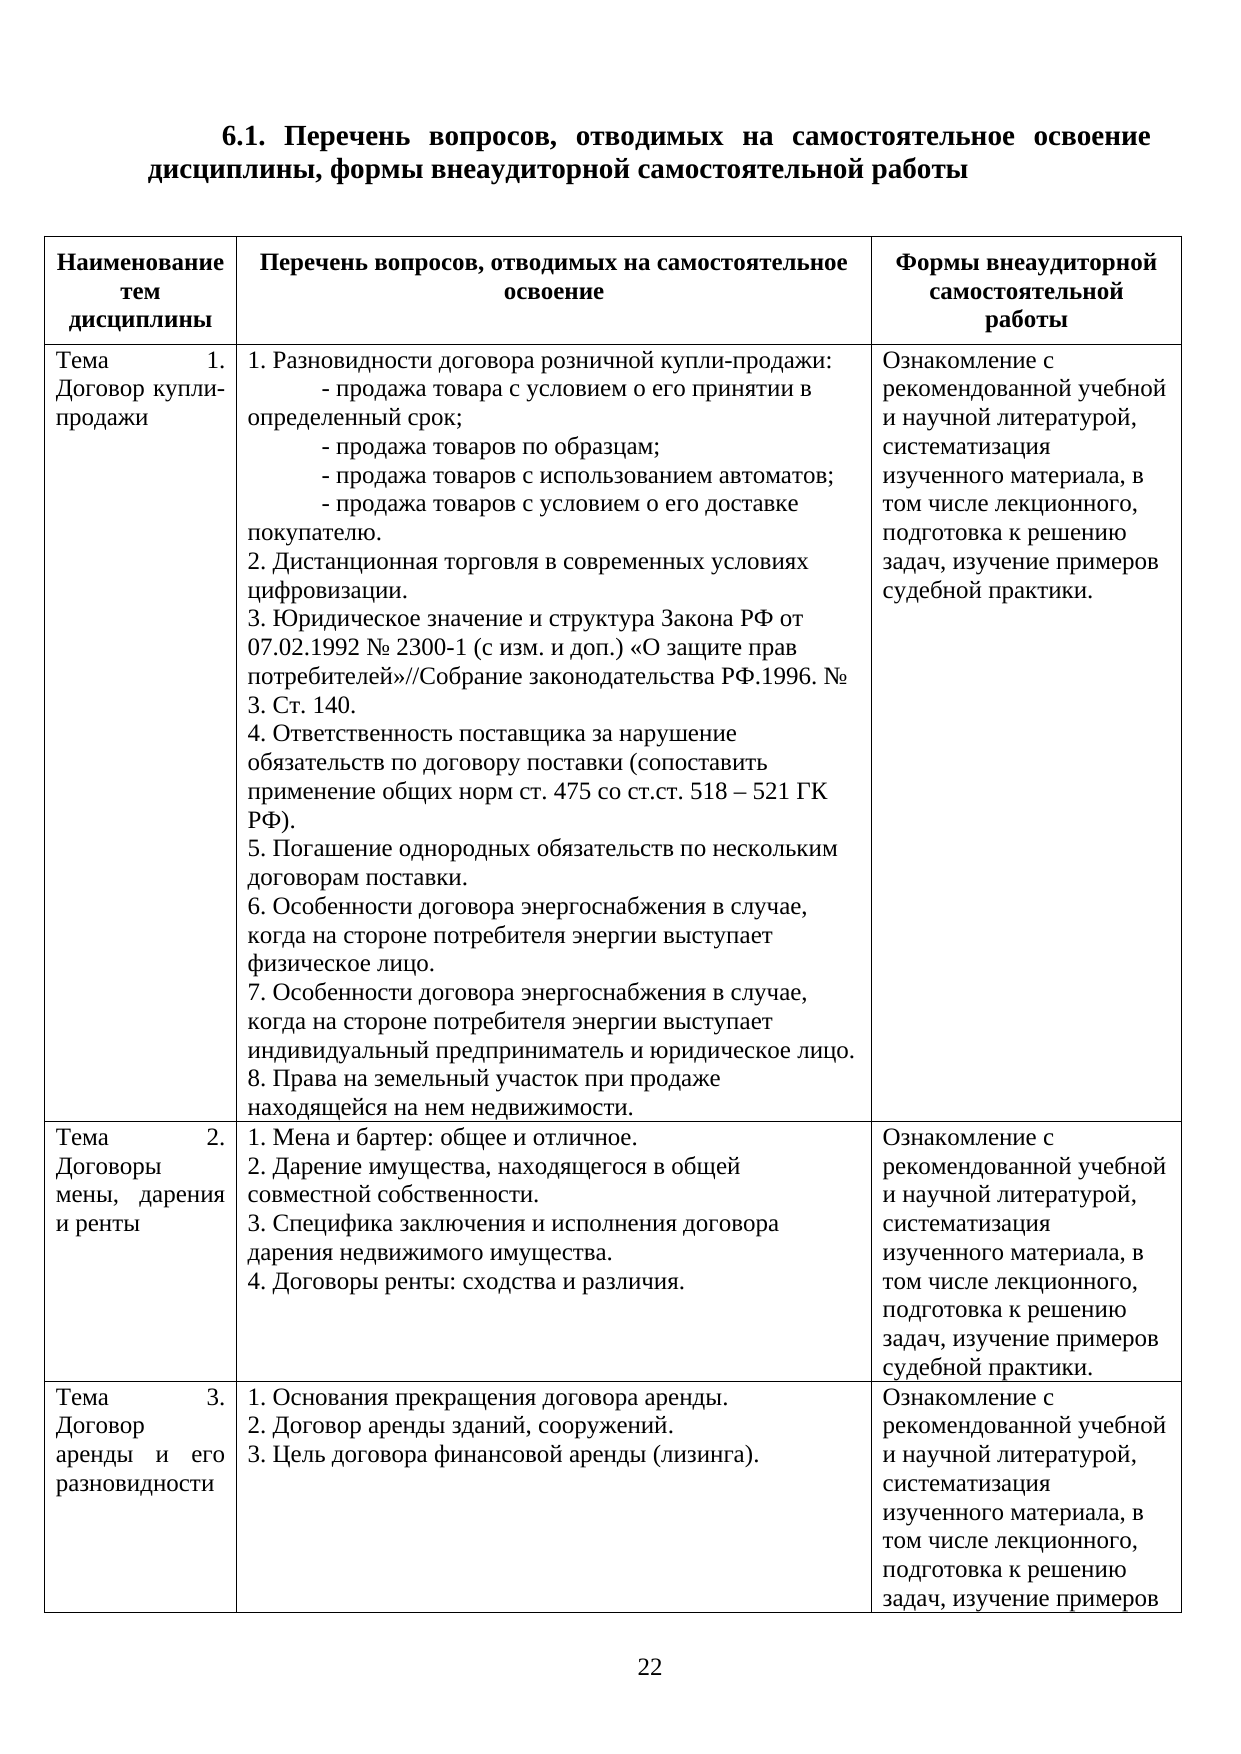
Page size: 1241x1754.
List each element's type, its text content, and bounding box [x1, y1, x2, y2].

table_header Наименование тем дисциплины [45, 237, 236, 344]
table_cell Тема 1. Договор купли-продажи [45, 345, 236, 1121]
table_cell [237, 1382, 871, 1612]
table_cell 1. Мена и бартер: общее и отличное. 2. Дарение имущества, находящегося в общей совместной собственности. 3. Специфика заключения и исполнения договора дарения недвижимого имущества. 4. Договоры ренты: сходства и различия. [237, 1122, 871, 1381]
table_cell Тема 2. Договоры мены, дарения и ренты [45, 1122, 236, 1381]
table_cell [45, 1382, 236, 1612]
text 6.1. Перечень вопросов, отводимых на самостоятельное освоение дисциплины, формы внеаудиторной самостоятельной работы [148, 118, 1152, 185]
table_header Перечень вопросов, отводимых на самостоятельное освоение [237, 237, 871, 344]
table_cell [872, 1382, 1181, 1612]
table_header Формы внеаудиторной самостоятельной работы [872, 237, 1181, 344]
table_cell 1. Разновидности договора розничной купли-продажи: - продажа товара с условием о его принятии в определенный срок; - продажа товаров по образцам; - продажа товаров с использованием автоматов; - продажа товаров с условием о его доставке покупателю. 2. Дистанционная торговля в современных условиях цифровизации. 3. Юридическое значение и структура Закона РФ от 07.02.1992 № 2300-1 (с изм. и доп.) «О защите прав потребителей»//Собрание законодательства РФ.1996. № 3. Ст. 140. 4. Ответственность поставщика за нарушение обязательств по договору поставки (сопоставить применение общих норм ст. 475 со ст.ст. 518 – 521 ГК РФ). 5. Погашение однородных обязательств по нескольким договорам поставки. 6. Особенности договора энергоснабжения в случае, когда на стороне потребителя энергии выступает физическое лицо. 7. Особенности договора энергоснабжения в случае, когда на стороне потребителя энергии выступает индивидуальный предприниматель и юридическое лицо. 8. Права на земельный участок при продаже находящейся на нем недвижимости. [237, 345, 871, 1121]
